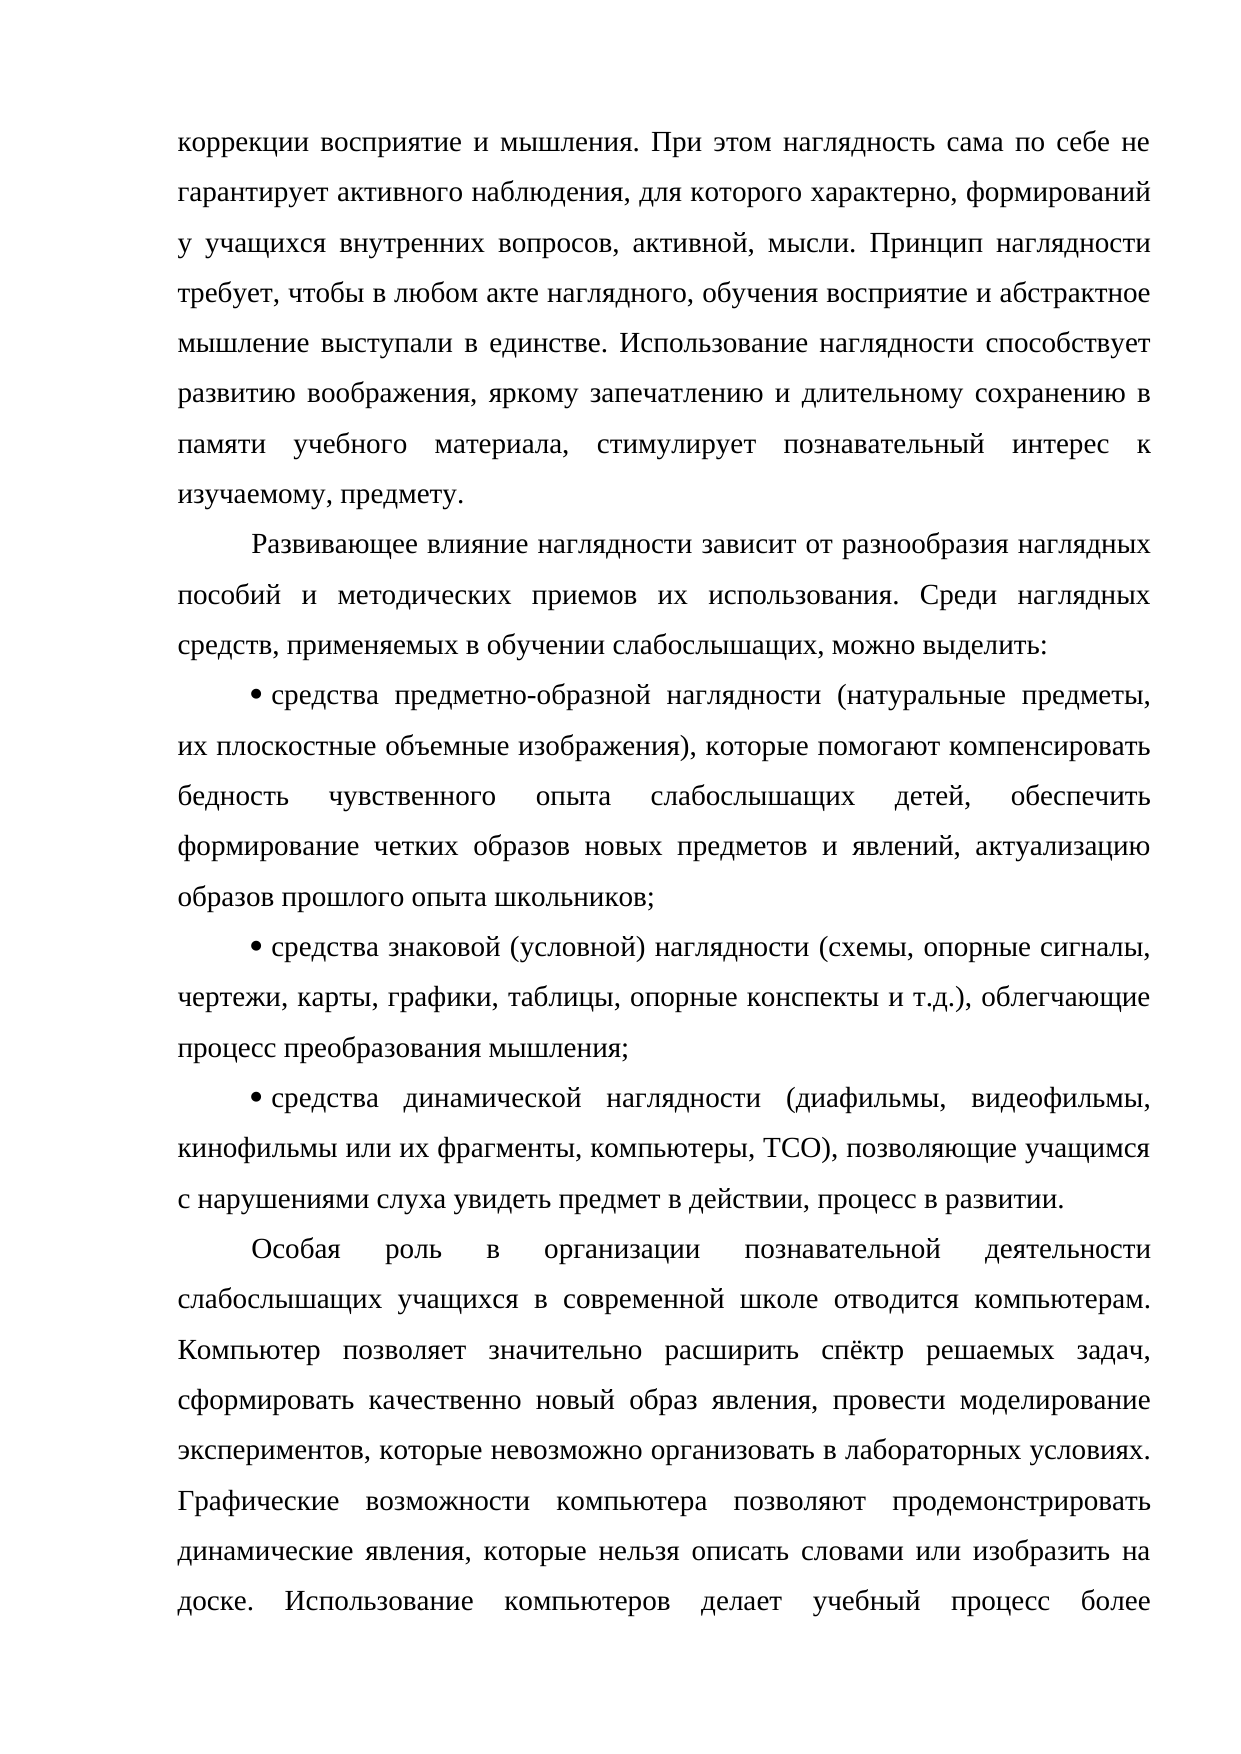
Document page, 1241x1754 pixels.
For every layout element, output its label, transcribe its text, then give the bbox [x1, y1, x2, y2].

text Развивающее влияние наглядности зависит от разнообразия наглядных пособий и методических приемов их использования. Среди наглядных средств, применяемых в обучении слабослышащих, можно выделить: [177, 527, 1152, 661]
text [177, 124, 1152, 510]
list средства знаковой (условной) наглядности (схемы, опорные сигналы, чертежи, карты, графики, таблицы, опорные конспекты и т.д.), облегчающие процесс преобразования мышления; [177, 929, 1152, 1063]
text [177, 1231, 1152, 1617]
list средства предметно-образной наглядности (натуральные предметы, их плоскостные объемные изображения), которые помогают компенсировать бедность чувственного опыта слабослышащих детей, обеспечить формирование четких образов новых предметов и явлений, актуализацию образов прошлого опыта школьников; [177, 677, 1152, 912]
list средства динамической наглядности (диафильмы, видеофильмы, кинофильмы или их фрагменты, компьютеры, ТСО), позволяющие учащимся с нарушениями слуха увидеть предмет в действии, процесс в развитии. [177, 1080, 1152, 1214]
